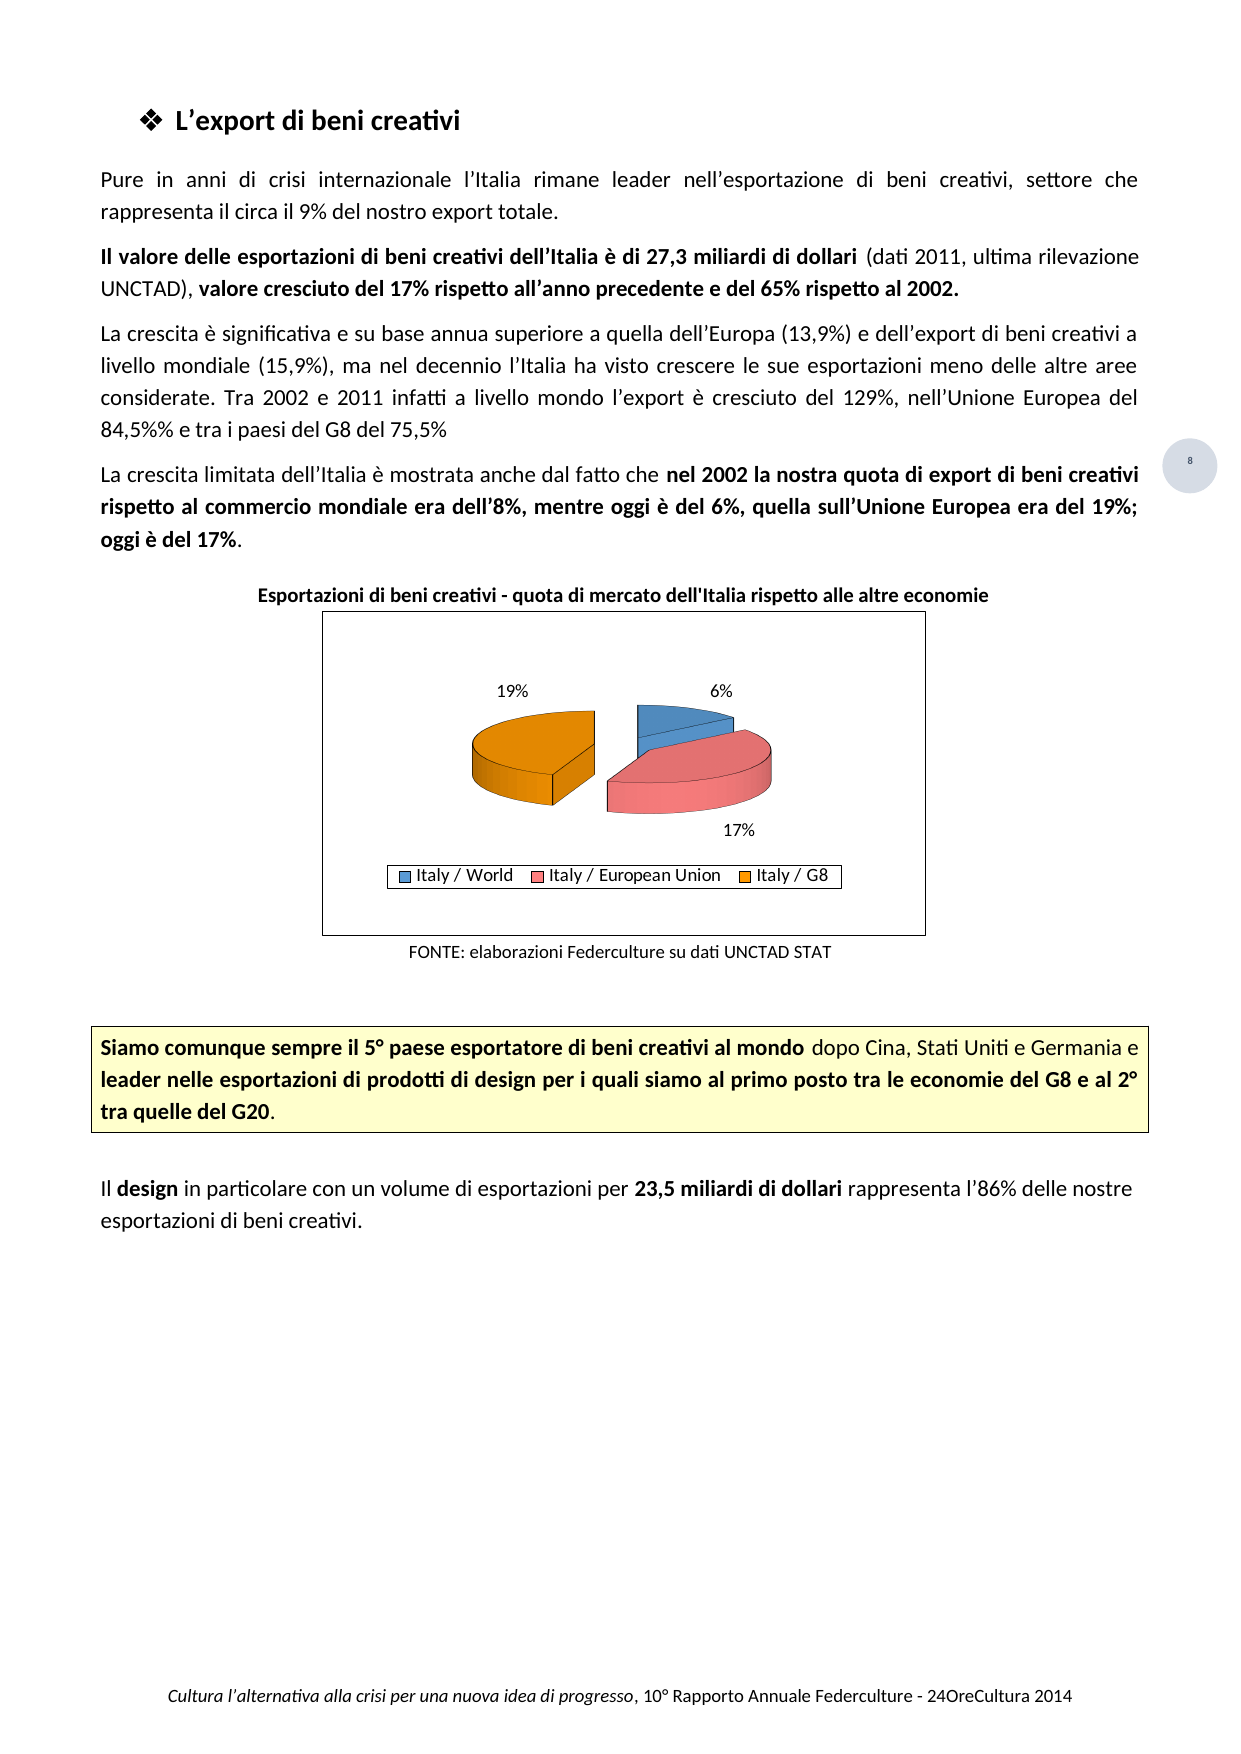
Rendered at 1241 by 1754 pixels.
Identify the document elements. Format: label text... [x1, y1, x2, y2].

text FONTE: elaborazioni Federculture su dati UNCTAD STAT [100, 940, 1140, 963]
text La crescita è significativa e su base annua superiore a quella dell’Europa (13,9%) e dell’export di beni creativi a livello mondiale (15,9%), ma nel decennio l’Italia ha visto crescere le sue esportazioni meno delle altre aree considerate. Tra 2002 e 2011 infatti a livello mondo l’export è cresciuto del 129%, nell’Unione Europea del 84,5%% e tra i paesi del G8 del 75,5% [100, 319, 1140, 444]
text Pure in anni di crisi internazionale l’Italia rimane leader nell’esportazione di beni creativi, settore che rappresenta il circa il 9% del nostro export totale. [100, 165, 1140, 226]
list L’export di beni creativi [138, 102, 1140, 137]
text Siamo comunque sempre il 5° paese esportatore di beni creativi al mondo dopo Cina, Stati Uniti e Germania e leader nelle esportazioni di prodotti di design per i quali siamo al primo posto tra le economie del G8 e al 2° tra quelle del G20. [92, 1027, 1148, 1132]
text Il design in particolare con un volume di esportazioni per 23,5 miliardi di dollari rappresenta l’86% delle nostre esportazioni di beni creativi. [100, 1174, 1140, 1234]
text Il valore delle esportazioni di beni creativi dell’Italia è di 27,3 miliardi di dollari (dati 2011, ultima rilevazione UNCTAD), valore cresciuto del 17% rispetto all’anno precedente e del 65% rispetto al 2002. [100, 242, 1140, 302]
text Esportazioni di beni creativi - quota di mercato dell'Italia rispetto alle altre economie [107, 582, 1140, 607]
text La crescita limitata dell’Italia è mostrata anche dal fatto che nel 2002 la nostra quota di export di beni creativi rispetto al commercio mondiale era dell’8%, mentre oggi è del 6%, quella sull’Unione Europea era del 19%; oggi è del 17%. [100, 460, 1140, 553]
